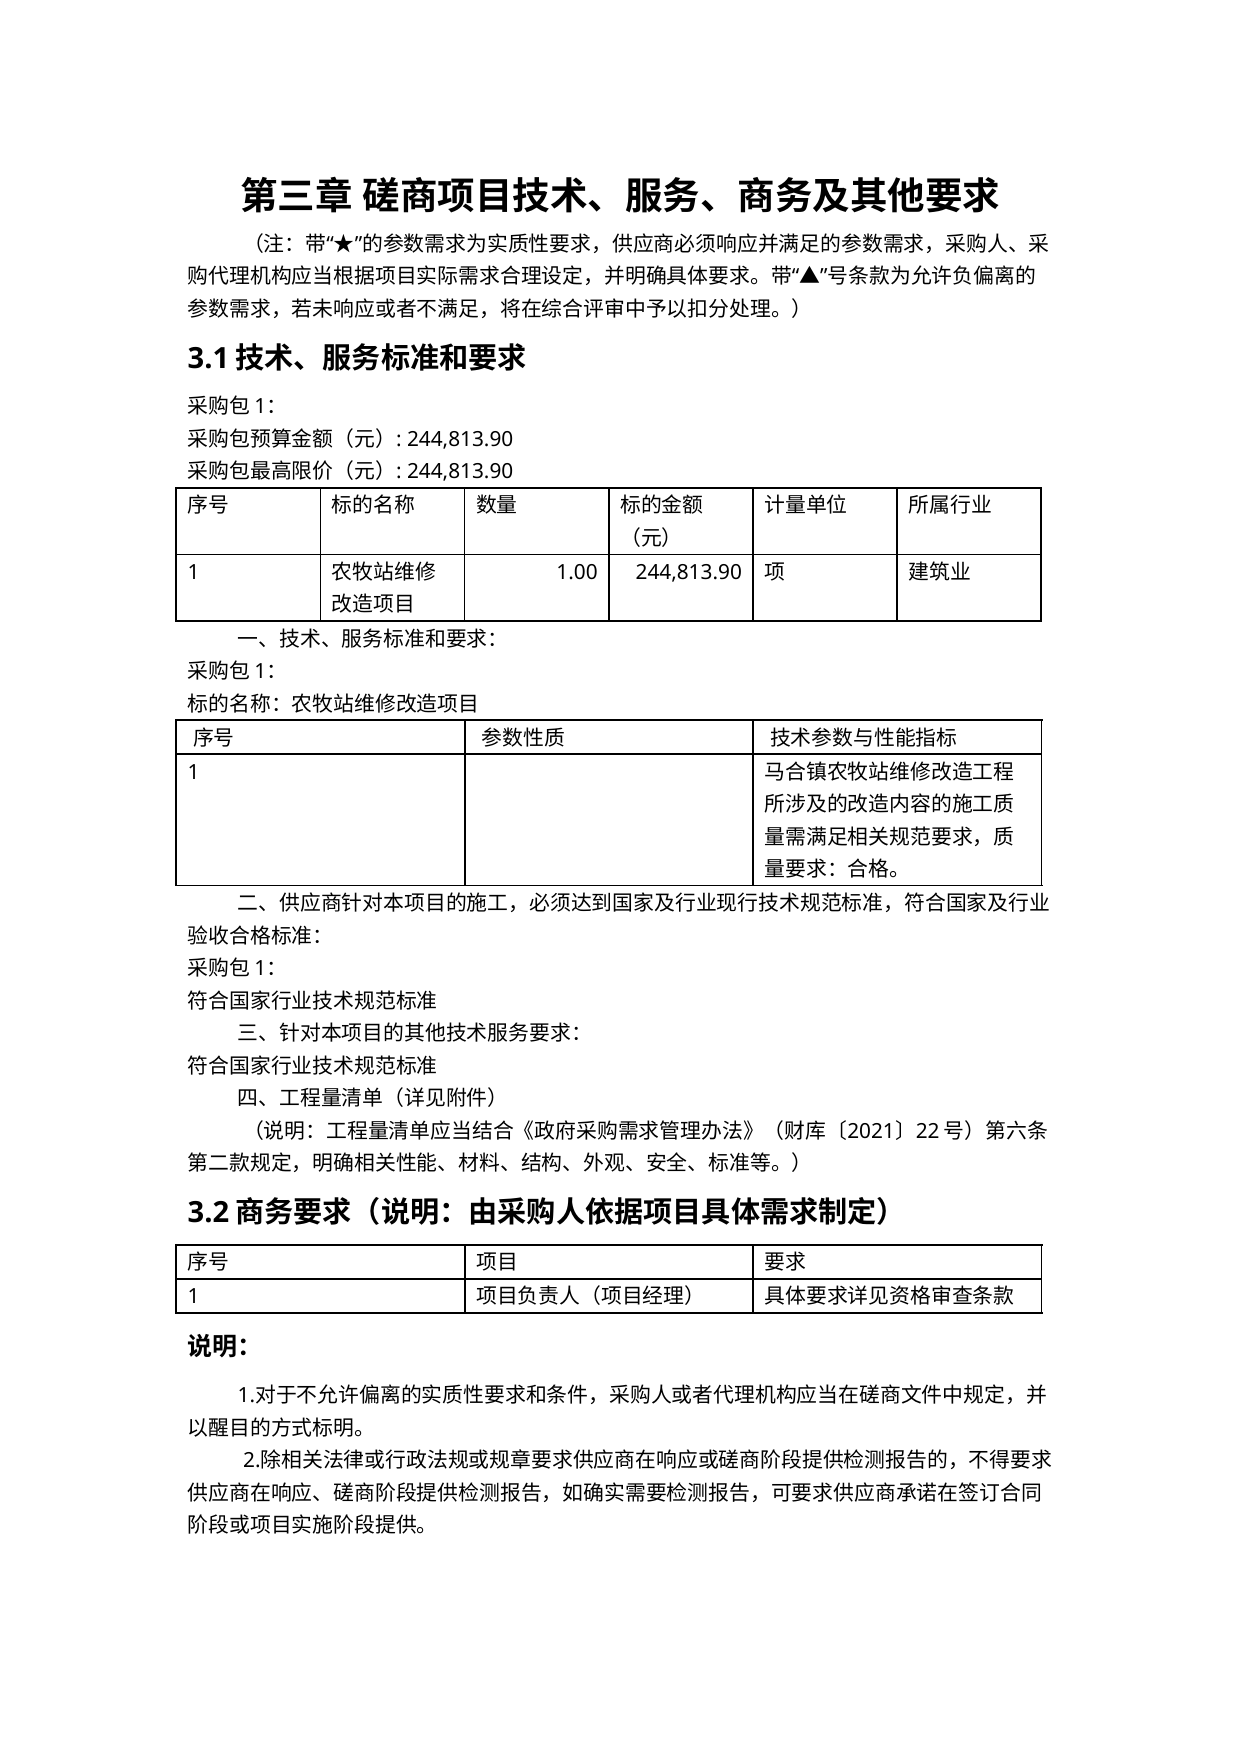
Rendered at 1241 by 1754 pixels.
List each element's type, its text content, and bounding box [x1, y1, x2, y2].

text 采购包1： [187, 389, 1053, 422]
text 3.1技术、服务标准和要求 [187, 324, 1053, 389]
text 符合国家行业技术规范标准 [187, 984, 1053, 1016]
table_header 序号 [177, 1246, 464, 1278]
table_cell 1 [177, 755, 464, 885]
table_cell 具体要求详见资格审查条款 [754, 1280, 1041, 1312]
table_header 参数性质 [466, 721, 752, 753]
table_header 标的名称 [321, 489, 464, 553]
text 采购包最高限价（元）: 244,813.90 [187, 454, 1053, 487]
table_header 要求 [754, 1246, 1041, 1278]
table_header 项目 [466, 1246, 752, 1278]
text 采购包1： [187, 951, 1053, 984]
text （说明：工程量清单应当结合《政府采购需求管理办法》（财库〔2021〕22号）第六条第二款规定，明确相关性能、材料、结构、外观、安全、标准等。） [187, 1114, 1053, 1179]
table_header 计量单位 [754, 489, 896, 553]
text 标的名称：农牧站维修改造项目 [187, 687, 1053, 719]
table_header 标的金额 （元） [610, 489, 752, 553]
text 1.对于不允许偏离的实质性要求和条件，采购人或者代理机构应当在磋商文件中规定，并以醒目的方式标明。 [187, 1378, 1053, 1443]
table_header 所属行业 [898, 489, 1040, 553]
table_cell [466, 755, 752, 885]
text 三、针对本项目的其他技术服务要求： [187, 1016, 1053, 1049]
text 采购包1： [187, 654, 1053, 687]
table_cell 马合镇农牧站维修改造工程所涉及的改造内容的施工质量需满足相关规范要求，质量要求：合格。 [754, 755, 1041, 885]
text 采购包预算金额（元）: 244,813.90 [187, 422, 1053, 454]
text 一、技术、服务标准和要求： [187, 622, 1053, 654]
table_cell 244,813.90 [610, 555, 752, 620]
text 2.除相关法律或行政法规或规章要求供应商在响应或磋商阶段提供检测报告的，不得要求供应商在响应、磋商阶段提供检测报告，如确实需要检测报告，可要求供应商承诺在签订合同阶段或项目实施阶段提供。 [187, 1443, 1053, 1541]
table_header 序号 [177, 721, 464, 753]
table_header 序号 [177, 489, 320, 553]
text 符合国家行业技术规范标准 [187, 1049, 1053, 1081]
table_cell 项 [754, 555, 896, 620]
table_header 数量 [465, 489, 608, 553]
text （注：带“★”的参数需求为实质性要求，供应商必须响应并满足的参数需求，采购人、采购代理机构应当根据项目实际需求合理设定，并明确具体要求。带“▲”号条款为允许负偏离的参数需求，若未响应或者不满足，将在综合评审中予以扣分处理。） [187, 227, 1053, 324]
table_cell 建筑业 [898, 555, 1040, 620]
text 说明： [187, 1313, 1053, 1378]
table_cell 1 [177, 555, 320, 620]
text 第三章 磋商项目技术、服务、商务及其他要求 [187, 162, 1053, 227]
text 二、供应商针对本项目的施工，必须达到国家及行业现行技术规范标准，符合国家及行业验收合格标准： [187, 886, 1053, 951]
table_cell 1.00 [465, 555, 608, 620]
text 3.2商务要求（说明：由采购人依据项目具体需求制定） [187, 1179, 1053, 1244]
table_cell 1 [177, 1280, 464, 1312]
table_header 技术参数与性能指标 [754, 721, 1041, 753]
text 四、工程量清单（详见附件） [187, 1081, 1053, 1114]
table_cell 农牧站维修改造项目 [321, 555, 464, 620]
table_cell 项目负责人（项目经理） [466, 1280, 752, 1312]
